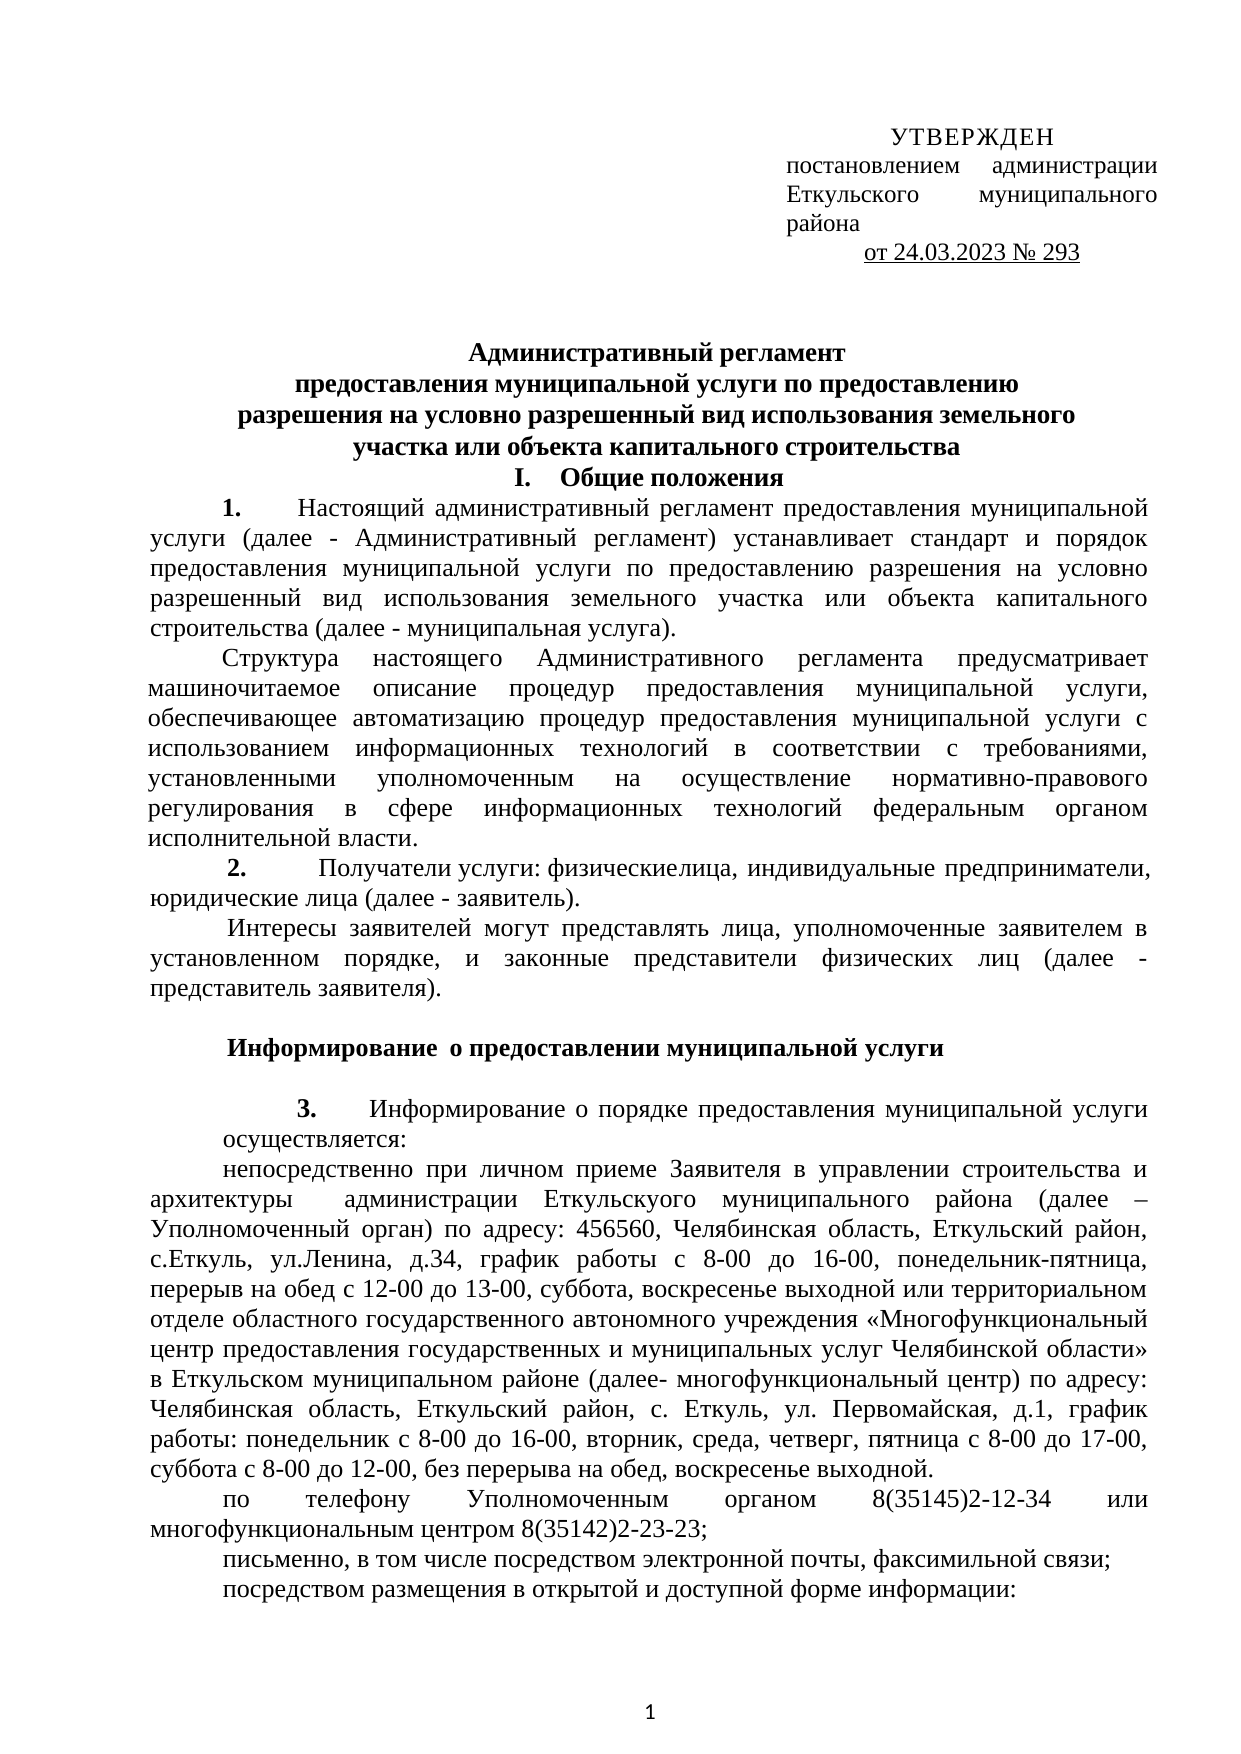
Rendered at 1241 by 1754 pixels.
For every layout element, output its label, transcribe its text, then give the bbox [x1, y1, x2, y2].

text Информирование о предоставлении муниципальной услуги [150, 1032, 1149, 1062]
list Получатели услуги: физические лица, индивидуальные предприниматели, юридические лица (далее - заявитель). [150, 852, 1152, 912]
text непосредственно при личном приеме Заявителя в управлении строительства и архитектуры администрации Еткульскуого муниципального района (далее – Уполномоченный орган) по адресу: 456560, Челябинская область, Еткульский район, с.Еткуль, ул.Ленина, д.34, график работы с 8-00 до 16-00, понедельник-пятница, перерыв на обед с 12-00 до 13-00, суббота, воскресенье выходной или территориальном отделе областного государственного автономного учреждения «Многофункциональный центр предоставления государственных и муниципальных услуг Челябинской области» в Еткульском муниципальном районе (далее- многофункциональный центр) по адресу: Челябинская область, Еткульский район, с. Еткуль, ул. Первомайская, д.1, график работы: понедельник с 8-00 до 16-00, вторник, среда, четверг, пятница с 8-00 до 17-00, суббота с 8-00 до 12-00, без перерыва на обед, воскресенье выходной. [150, 1153, 1149, 1483]
text Структура настоящего Административного регламента предусматривает машиночитаемое описание процедур предоставления муниципальной услуги, обеспечивающее автоматизацию процедур предоставления муниципальной услуги с использованием информационных технологий в соответствии с требованиями, установленными уполномоченным на осуществление нормативно-правового регулирования в сфере информационных технологий федеральным органом исполнительной власти. [148, 642, 1149, 852]
text по телефону Уполномоченным органом 8(35145)2-12-34 или многофункциональным центром 8(35142)2-23-23; [150, 1483, 1149, 1543]
text Интересы заявителей могут представлять лица, уполномоченные заявителем в установленном порядке, и законные представители физических лиц (далее - представитель заявителя). [150, 912, 1149, 1002]
list Информирование о порядке предоставления муниципальной услуги осуществляется: [223, 1092, 1149, 1153]
list Настоящий административный регламент предоставления муниципальной услуги (далее - Административный регламент) устанавливает стандарт и порядок предоставления муниципальной услуги по предоставлению разрешения на условно разрешенный вид использования земельного участка или объекта капитального строительства (далее - муниципальная услуга). [150, 492, 1149, 642]
text Административный регламент предоставления муниципальной услуги по предоставлению разрешения на условно разрешенный вид использования земельного участка или объекта капитального строительства [222, 336, 1092, 461]
text письменно, в том числе посредством электронной почты, факсимильной связи; [150, 1543, 1149, 1573]
list Общие положения [531, 461, 1152, 492]
text посредством размещения в открытой и доступной форме информации: [150, 1573, 1149, 1603]
